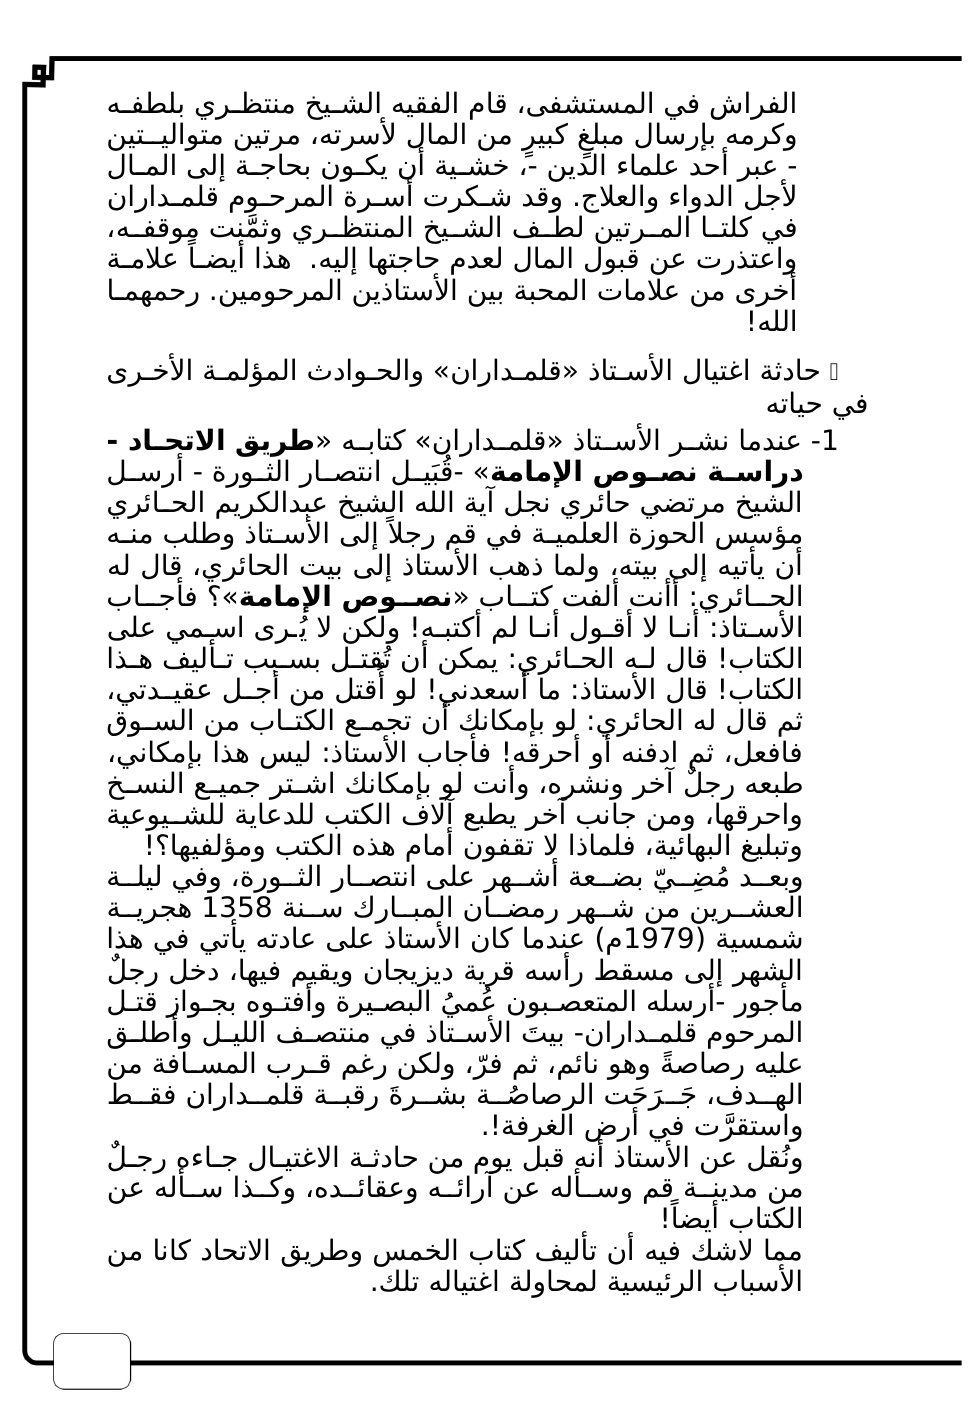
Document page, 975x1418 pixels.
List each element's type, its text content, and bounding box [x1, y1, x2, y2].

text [106, 89, 839, 338]
picture [0, 0, 962, 1418]
text وبعد مُضِيّ بضعة أشهر على انتصار الثورة، وفي ليلة العشرين من شهر رمضان المبارك سنة 1358 هجرية شمسية (1979م) عندما كان الأستاذ على عادته يأتي في هذا الشهر إلى مسقط رأسه قرية ديزيجان ويقيم فيها، دخل رجلٌ مأجور -أرسله المتعصبون عُميُ البصيرة وأفتوه بجواز قتل المرحوم قلمداران- بيتَ الأستاذ في منتصف الليل وأطلق عليه رصاصةً وهو نائم، ثم فرّ، ولكن رغم قرب المسافة من الهدف، جَرَحَت الرصاصُة بشرةَ رقبة قلمداران فقط واستقرَّت في أرض الغرفة!. [106, 862, 804, 1142]
text 1- عندما نشر الأستاذ «قلمداران» كتابه «طريق الاتحاد - دراسة نصوص الإمامة» -قُبَيل انتصار الثورة - أرسل الشيخ مرتضي حائري نجل آية الله الشيخ عبدالكريم الحائري مؤسس الحوزة العلمية في قم رجلاً إلى الأستاذ وطلب منه أن يأتيه إلى بيته، ولما ذهب الأستاذ إلى بيت الحائري، قال له الحائري: أأنت ألفت كتاب «نصوص الإمامة»؟ فأجاب الأستاذ: أنا لا أقول أنا لم أكتبه! ولكن لا يُرى اسمي على الكتاب! قال له الحائري: يمكن أن تُقتل بسبب تأليف هذا الكتاب! قال الأستاذ: ما أسعدني! لو أُقتل من أجل عقيدتي، ثم قال له الحائري: لو بإمكانك أن تجمع الكتاب من السوق فافعل، ثم ادفنه أو أحرقه! فأجاب الأستاذ: ليس هذا بإمكاني، طبعه رجلٌ آخر ونشره، وأنت لو بإمكانك اشتر جميع النسخ واحرقها، ومن جانب آخر يطبع آلاف الكتب للدعاية للشيوعية وتبليغ البهائية، فلماذا لا تقفون أمام هذه الكتب ومؤلفيها؟! [106, 426, 839, 862]
text مما لاشك فيه أن تأليف كتاب الخمس وطريق الاتحاد كانا من الأسباب الرئيسية لمحاولة اغتياله تلك. [106, 1236, 804, 1298]
text ونُقل عن الأستاذ أنه قبل يوم من حادثة الاغتيال جاءه رجلٌ من مدينة قم وسأله عن آرائه وعقائده، وكذا سأله عن الكتاب أيضاً! [106, 1142, 804, 1236]
text حادثة اغتيال الأستاذ «قلمداران» والحوادث المؤلمة الأخرى في حياته [106, 354, 869, 420]
